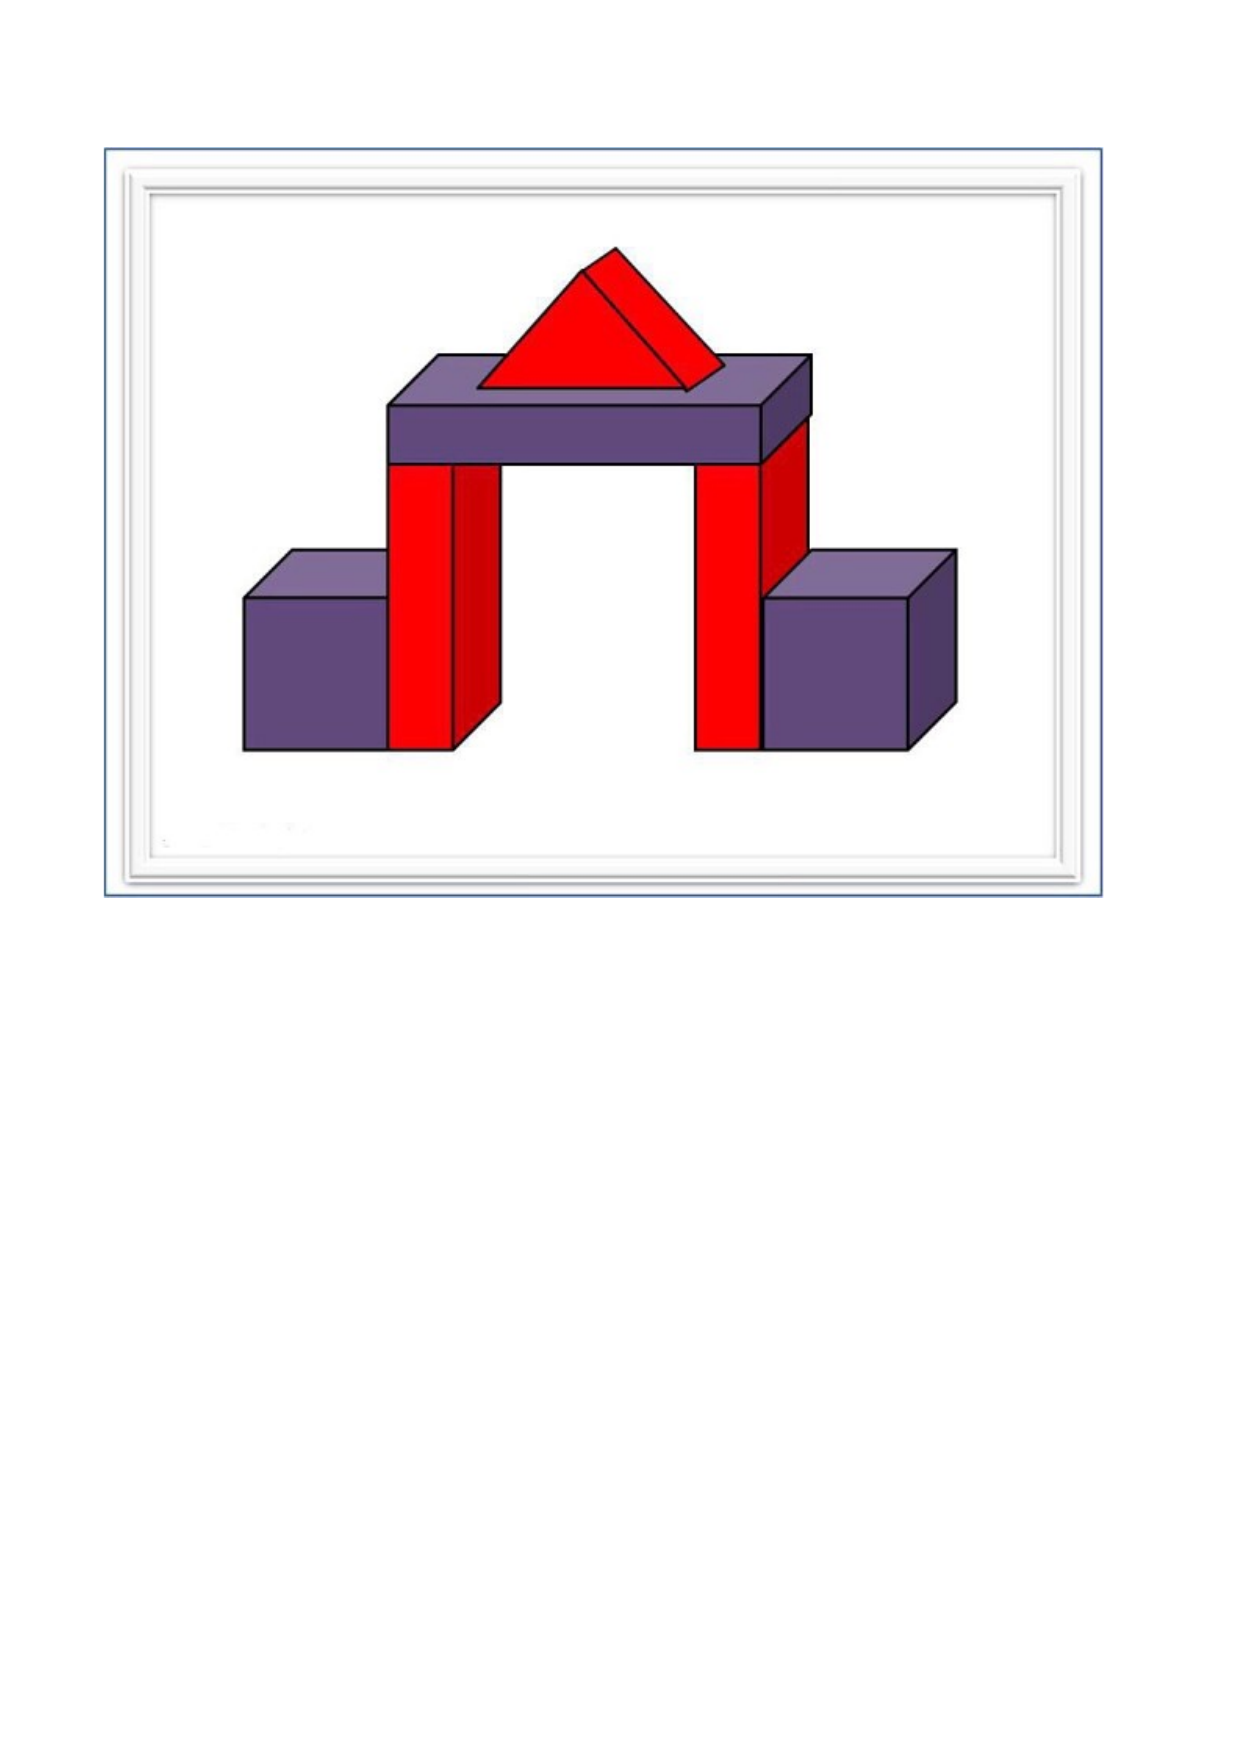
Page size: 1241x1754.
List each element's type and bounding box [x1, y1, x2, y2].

picture [103, 147, 1104, 898]
